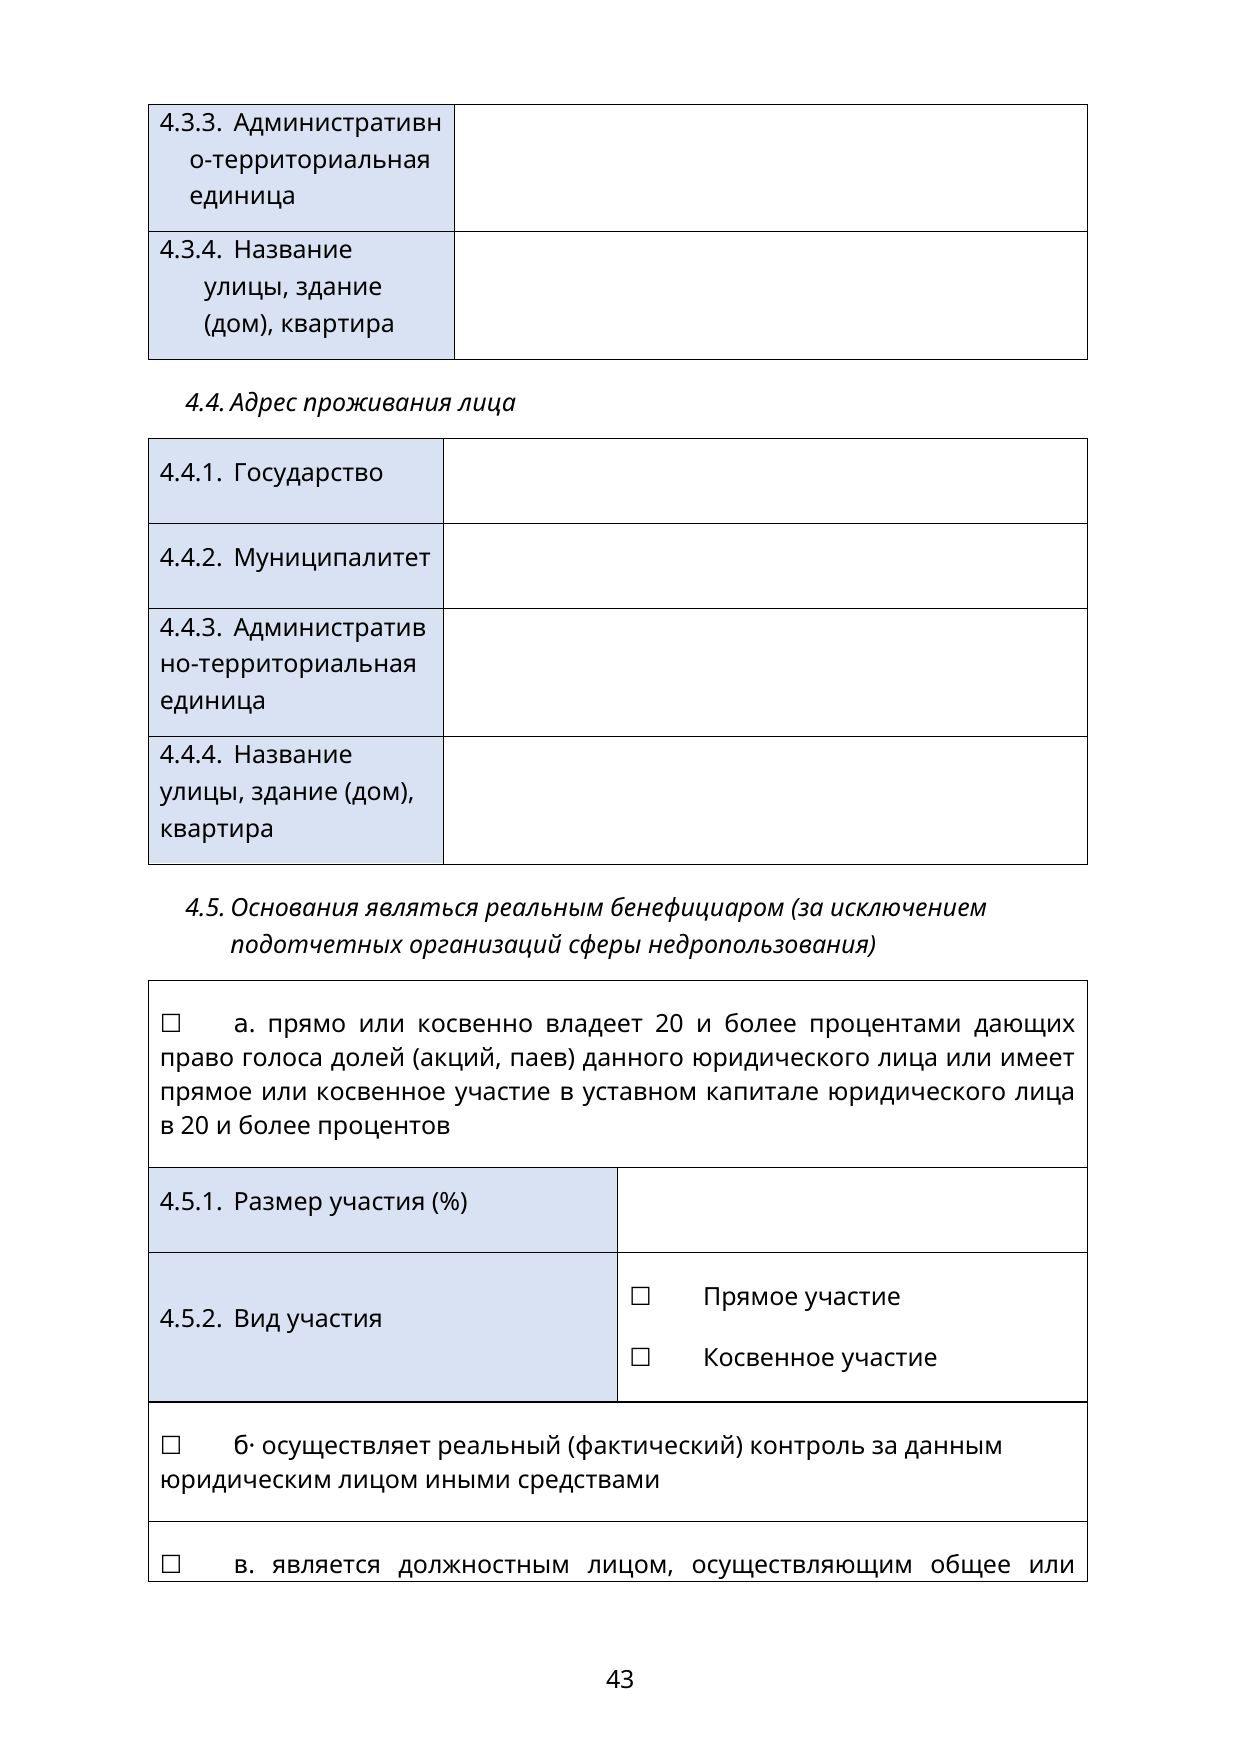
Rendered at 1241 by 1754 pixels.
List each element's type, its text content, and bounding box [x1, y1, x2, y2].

table_cell б․ осуществляет реальный (фактический) контроль за данным юридическим лицом иными средствами [149, 1403, 1087, 1521]
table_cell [149, 1522, 1087, 1581]
table_cell Размер участия (%) [149, 1168, 617, 1252]
table_cell Название улицы, здание (дом), квартира [149, 232, 454, 359]
table_header [444, 439, 1087, 523]
table_cell [455, 105, 1087, 231]
table_header а. прямо или косвенно владеет 20 и более процентами дающих право голоса долей (акций, паев) данного юридического лица или имеет прямое или косвенное участие в уставном капитале юридического лица в 20 и более процентов [149, 981, 1087, 1167]
table_cell [455, 232, 1087, 359]
table_cell Название улицы, здание (дом), квартира [149, 737, 443, 863]
table_cell [444, 609, 1087, 736]
table_cell Муниципалитет [149, 524, 443, 608]
table_cell [444, 524, 1087, 608]
table_cell Вид участия [149, 1253, 617, 1401]
table_cell [618, 1168, 1087, 1252]
table_cell Административно-территориальная единица [149, 105, 454, 231]
table_header Государство [149, 439, 443, 523]
list Адрес проживания лица [185, 385, 1092, 419]
list Основания являться реальным бенефициаром (за исключением подотчетных организаций сферы недропользования) [185, 889, 1092, 960]
table_cell Прямое участие Косвенное участие [618, 1253, 1087, 1401]
table_cell Административно-территориальная единица [149, 609, 443, 736]
table_cell [444, 737, 1087, 863]
